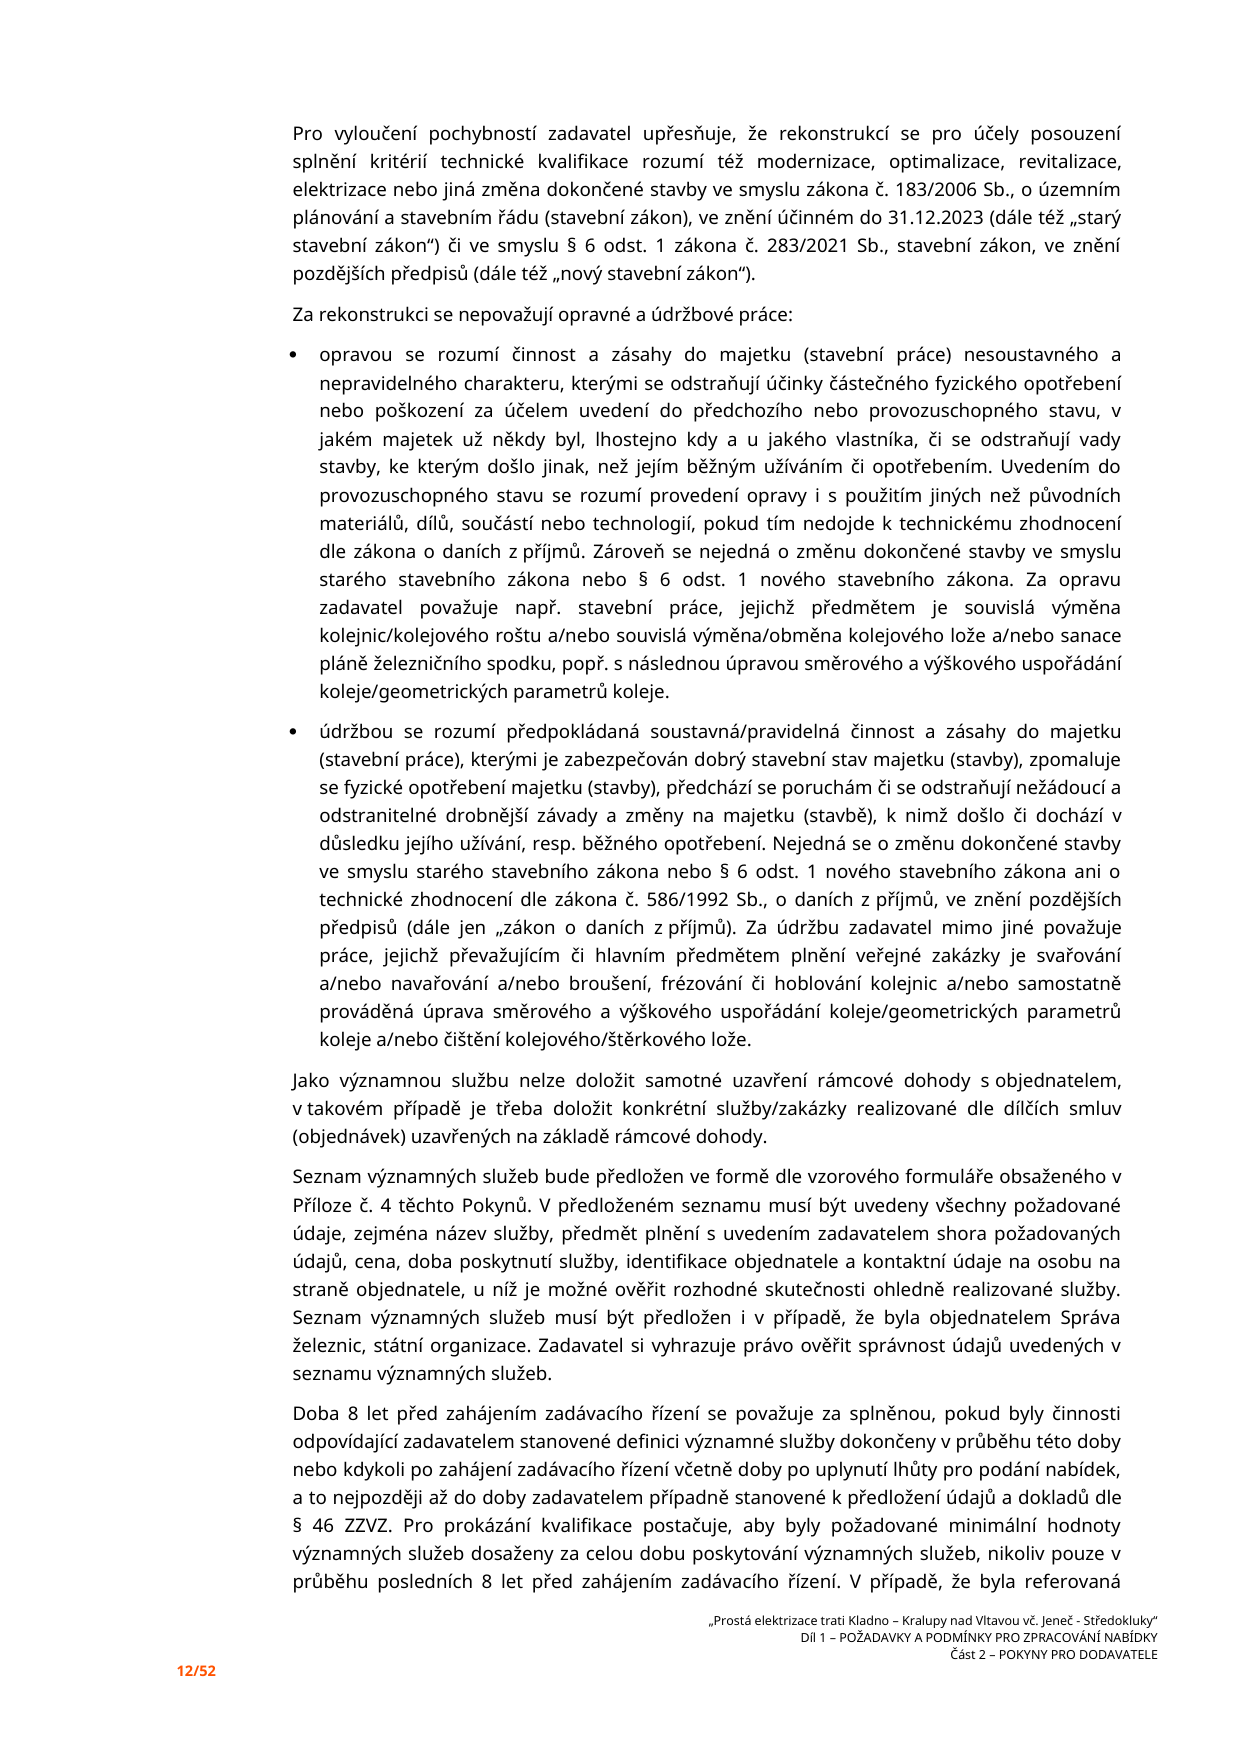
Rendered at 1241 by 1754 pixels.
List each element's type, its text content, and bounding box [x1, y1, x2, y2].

list opravou se rozumí činnost a zásahy do majetku (stavební práce) nesoustavného a nepravidelného charakteru, kterými se odstraňují účinky částečného fyzického opotřebení nebo poškození za účelem uvedení do předchozího nebo provozuschopného stavu, v jakém majetek už někdy byl, lhostejno kdy a u jakého vlastníka, či se odstraňují vady stavby, ke kterým došlo jinak, než jejím běžným užíváním či opotřebením. Uvedením do provozuschopného stavu se rozumí provedení opravy i s použitím jiných než původních materiálů, dílů, součástí nebo technologií, pokud tím nedojde k technickému zhodnocení dle zákona o daních z příjmů. Zároveň se nejedná o změnu dokončené stavby ve smyslu starého stavebního zákona nebo § 6 odst. 1 nového stavebního zákona. Za opravu zadavatel považuje např. stavební práce, jejichž předmětem je souvislá výměna kolejnic/kolejového roštu a/nebo souvislá výměna/obměna kolejového lože a/nebo sanace pláně železničního spodku, popř. s následnou úpravou směrového a výškového uspořádání koleje/geometrických parametrů koleje. [289, 342, 1122, 703]
text Pro vyloučení pochybností zadavatel upřesňuje, že rekonstrukcí se pro účely posouzení splnění kritérií technické kvalifikace rozumí též modernizace, optimalizace, revitalizace, elektrizace nebo jiná změna dokončené stavby ve smyslu zákona č. 183/2006 Sb., o územním plánování a stavebním řádu (stavební zákon), ve znění účinném do 31.12.2023 (dále též „starý stavební zákon“) či ve smyslu § 6 odst. 1 zákona č. 283/2021 Sb., stavební zákon, ve znění pozdějších předpisů (dále též „nový stavební zákon“). [292, 121, 1122, 286]
text Seznam významných služeb bude předložen ve formě dle vzorového formuláře obsaženého v Příloze č. 4 těchto Pokynů. V předloženém seznamu musí být uvedeny všechny požadované údaje, zejména název služby, předmět plnění s uvedením zadavatelem shora požadovaných údajů, cena, doba poskytnutí služby, identifikace objednatele a kontaktní údaje na osobu na straně objednatele, u níž je možné ověřit rozhodné skutečnosti ohledně realizované služby. Seznam významných služeb musí být předložen i v případě, že byla objednatelem Správa železnic, státní organizace. Zadavatel si vyhrazuje právo ověřit správnost údajů uvedených v seznamu významných služeb. [292, 1164, 1122, 1386]
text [292, 1401, 1122, 1594]
text Za rekonstrukci se nepovažují opravné a údržbové práce: [292, 301, 1122, 327]
list údržbou se rozumí předpokládaná soustavná/pravidelná činnost a zásahy do majetku (stavební práce), kterými je zabezpečován dobrý stavební stav majetku (stavby), zpomaluje se fyzické opotřebení majetku (stavby), předchází se poruchám či se odstraňují nežádoucí a odstranitelné drobnější závady a změny na majetku (stavbě), k nimž došlo či dochází v důsledku jejího užívání, resp. běžného opotřebení. Nejedná se o změnu dokončené stavby ve smyslu starého stavebního zákona nebo § 6 odst. 1 nového stavebního zákona ani o technické zhodnocení dle zákona č. 586/1992 Sb., o daních z příjmů, ve znění pozdějších předpisů (dále jen „zákon o daních z příjmů). Za údržbu zadavatel mimo jiné považuje práce, jejichž převažujícím či hlavním předmětem plnění veřejné zakázky je svařování a/nebo navařování a/nebo broušení, frézování či hoblování kolejnic a/nebo samostatně prováděná úprava směrového a výškového uspořádání koleje/geometrických parametrů koleje a/nebo čištění kolejového/štěrkového lože. [289, 718, 1122, 1052]
text Jako významnou službu nelze doložit samotné uzavření rámcové dohody s objednatelem, v takovém případě je třeba doložit konkrétní služby/zakázky realizované dle dílčích smluv (objednávek) uzavřených na základě rámcové dohody. [292, 1067, 1122, 1149]
